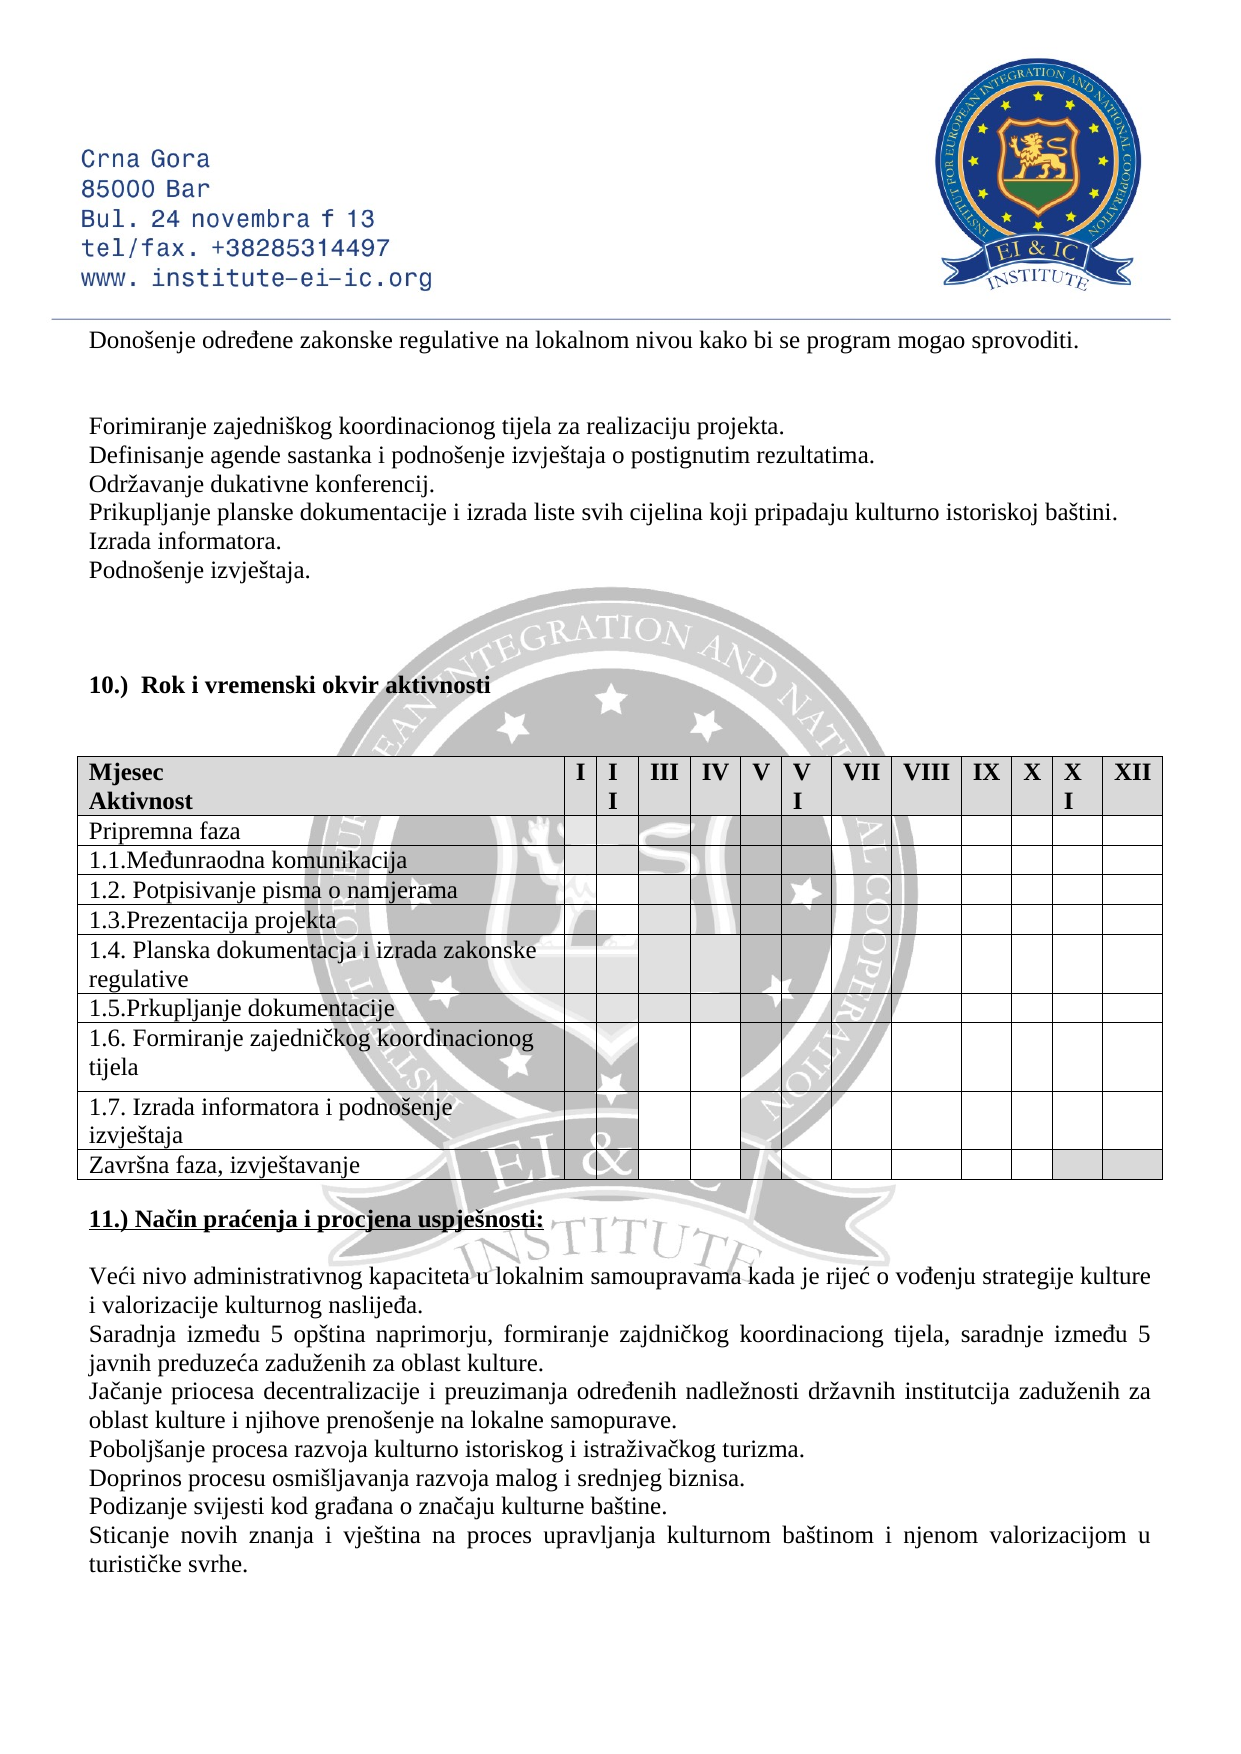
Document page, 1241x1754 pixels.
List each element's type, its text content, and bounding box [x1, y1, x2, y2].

table_cell [597, 1092, 638, 1149]
table_cell [782, 875, 831, 904]
table_cell [597, 816, 638, 844]
table_header I [565, 757, 596, 815]
table_cell [565, 1150, 596, 1179]
table_cell [962, 994, 1011, 1022]
table_cell [1053, 1092, 1102, 1149]
table_cell [782, 994, 831, 1022]
table_cell [832, 1150, 891, 1179]
table_cell [1053, 1150, 1102, 1179]
table_cell [892, 1023, 961, 1091]
table_cell [691, 816, 740, 844]
table_header VI [782, 757, 831, 815]
table_cell [691, 1092, 740, 1149]
text Poboljšanje procesa razvoja kulturno istoriskog i istraživačkog turizma. [89, 1434, 1152, 1463]
text Doprinos procesu osmišljavanja razvoja malog i srednjeg biznisa. [89, 1463, 1152, 1491]
table_cell [565, 1092, 596, 1149]
table_cell [597, 846, 638, 874]
table_cell [741, 875, 781, 904]
table_cell [597, 875, 638, 904]
table_cell 1.5.Prkupljanje dokumentacije [78, 994, 564, 1022]
table_cell 1.2. Potpisivanje pisma o namjerama [78, 875, 564, 904]
table_cell 1.1.Međunraodna komunikacija [78, 846, 564, 874]
table_cell 1.6. Formiranje zajedničkog koordinacionog tijela [78, 1023, 564, 1091]
text Podizanje svijesti kod građana o značaju kulturne baštine. [89, 1491, 1152, 1520]
table_cell [1103, 875, 1162, 904]
picture [0, 0, 1229, 1749]
table_cell [639, 875, 690, 904]
table_cell [962, 1150, 1011, 1179]
table_header V [741, 757, 781, 815]
text Donošenje određene zakonske regulative na lokalnom nivou kako bi se program mogao sprovoditi. [89, 325, 1152, 354]
table_cell [1103, 994, 1162, 1022]
table_cell [832, 905, 891, 934]
table_cell [832, 846, 891, 874]
table_cell [1103, 816, 1162, 844]
table_cell [782, 1150, 831, 1179]
table_cell [1012, 905, 1052, 934]
text Definisanje agende sastanka i podnošenje izvještaja o postignutim rezultatima. [89, 440, 1152, 469]
table_cell [782, 905, 831, 934]
table_cell [1053, 846, 1102, 874]
table_cell [892, 816, 961, 844]
table_cell [1012, 1092, 1052, 1149]
table_header Mjesec Aktivnost [78, 757, 564, 815]
table_cell [741, 905, 781, 934]
table_header XI [1053, 757, 1102, 815]
table_cell [782, 935, 831, 992]
table_cell [1053, 1023, 1102, 1091]
table_cell [691, 905, 740, 934]
table_cell [892, 1150, 961, 1179]
table_header IX [962, 757, 1011, 815]
table_cell [782, 816, 831, 844]
table_cell [1012, 875, 1052, 904]
table_cell [565, 1023, 596, 1091]
table_cell 1.7. Izrada informatora i podnošenje izvještaja [78, 1092, 564, 1149]
table_cell [597, 994, 638, 1022]
table_cell [1103, 1150, 1162, 1179]
table_cell [691, 846, 740, 874]
table_cell [1012, 994, 1052, 1022]
table_cell [741, 816, 781, 844]
table_cell [1012, 1023, 1052, 1091]
table_cell [962, 1023, 1011, 1091]
table_cell [892, 905, 961, 934]
table_cell [565, 846, 596, 874]
text 11.) Način praćenja i procjena uspješnosti: [89, 1204, 1152, 1233]
table_cell [741, 1150, 781, 1179]
table_cell [832, 816, 891, 844]
table_cell [1103, 905, 1162, 934]
table_cell [639, 1150, 690, 1179]
table_header IV [691, 757, 740, 815]
table_cell [1053, 994, 1102, 1022]
table_cell [565, 905, 596, 934]
table_cell [832, 1023, 891, 1091]
text Sticanje novih znanja i vještina na proces upravljanja kulturnom baštinom i njenom valorizacijom u turističke svrhe. [89, 1520, 1152, 1578]
table_cell [691, 1023, 740, 1091]
table_cell [1053, 935, 1102, 992]
text 10.) Rok i vremenski okvir aktivnosti [89, 670, 1152, 699]
table_cell [691, 875, 740, 904]
table_cell [962, 905, 1011, 934]
table_header VII [832, 757, 891, 815]
table_cell [892, 1092, 961, 1149]
table_cell [741, 994, 781, 1022]
table_cell [782, 1092, 831, 1149]
table_cell [782, 846, 831, 874]
table_cell [597, 1150, 638, 1179]
table_cell [962, 935, 1011, 992]
table_cell 1.4. Planska dokumentacja i izrada zakonske regulative [78, 935, 564, 992]
table_cell [1012, 846, 1052, 874]
table_cell [962, 816, 1011, 844]
table_cell [597, 905, 638, 934]
text Održavanje dukativne konferencij. [89, 469, 1152, 497]
table_cell [962, 846, 1011, 874]
table_header II [597, 757, 638, 815]
table_cell [1053, 875, 1102, 904]
table_cell [639, 994, 690, 1022]
text Prikupljanje planske dokumentacije i izrada liste svih cijelina koji pripadaju kulturno istoriskoj baštini. [89, 497, 1152, 526]
table_cell [1012, 1150, 1052, 1179]
text Veći nivo administrativnog kapaciteta u lokalnim samoupravama kada je rijeć o vođenju strategije kulture i valorizacije kulturnog naslijeđa. [89, 1261, 1152, 1319]
table_cell [1103, 1092, 1162, 1149]
table_cell [565, 816, 596, 844]
table_header VIII [892, 757, 961, 815]
table_cell [741, 1023, 781, 1091]
table_cell [597, 1023, 638, 1091]
table_cell [962, 1092, 1011, 1149]
text Izrada informatora. [89, 526, 1152, 555]
table_cell [639, 935, 690, 992]
table_cell [962, 875, 1011, 904]
table_cell [1012, 816, 1052, 844]
table_cell [832, 994, 891, 1022]
table_cell [639, 1092, 690, 1149]
table_cell [741, 1092, 781, 1149]
table_cell [639, 846, 690, 874]
text Jačanje priocesa decentralizacije i preuzimanja određenih nadležnosti državnih institutcija zaduženih za oblast kulture i njihove prenošenje na lokalne samopurave. [89, 1376, 1152, 1434]
table_cell [691, 994, 740, 1022]
table_cell [782, 1023, 831, 1091]
table_cell [1103, 935, 1162, 992]
table_cell [639, 1023, 690, 1091]
table_cell [1053, 905, 1102, 934]
table_cell [832, 935, 891, 992]
table_cell [741, 935, 781, 992]
table_cell [892, 875, 961, 904]
table_cell [832, 875, 891, 904]
table_header III [639, 757, 690, 815]
table_cell [1103, 1023, 1162, 1091]
table_cell [691, 935, 740, 992]
table_cell [565, 935, 596, 992]
table_cell [892, 994, 961, 1022]
table_header XII [1103, 757, 1162, 815]
table_cell 1.3.Prezentacija projekta [78, 905, 564, 934]
table_cell [1012, 935, 1052, 992]
table_cell [1053, 816, 1102, 844]
text Podnošenje izvještaja. [89, 555, 1152, 584]
table_cell [892, 846, 961, 874]
text Saradnja između 5 opština naprimorju, formiranje zajdničkog koordinaciong tijela, saradnje između 5 javnih preduzeća zaduženih za oblast kulture. [89, 1319, 1152, 1376]
table_cell [639, 905, 690, 934]
table_cell Pripremna faza [78, 816, 564, 844]
table_cell [597, 935, 638, 992]
table_cell [565, 875, 596, 904]
table_cell [892, 935, 961, 992]
table_header X [1012, 757, 1052, 815]
table_cell [1103, 846, 1162, 874]
text Forimiranje zajedniškog koordinacionog tijela za realizaciju projekta. [89, 411, 1152, 440]
table_cell [639, 816, 690, 844]
table_cell [565, 994, 596, 1022]
table_cell [741, 846, 781, 874]
table_cell [832, 1092, 891, 1149]
table_cell [691, 1150, 740, 1179]
table_cell Završna faza, izvještavanje [78, 1150, 564, 1179]
